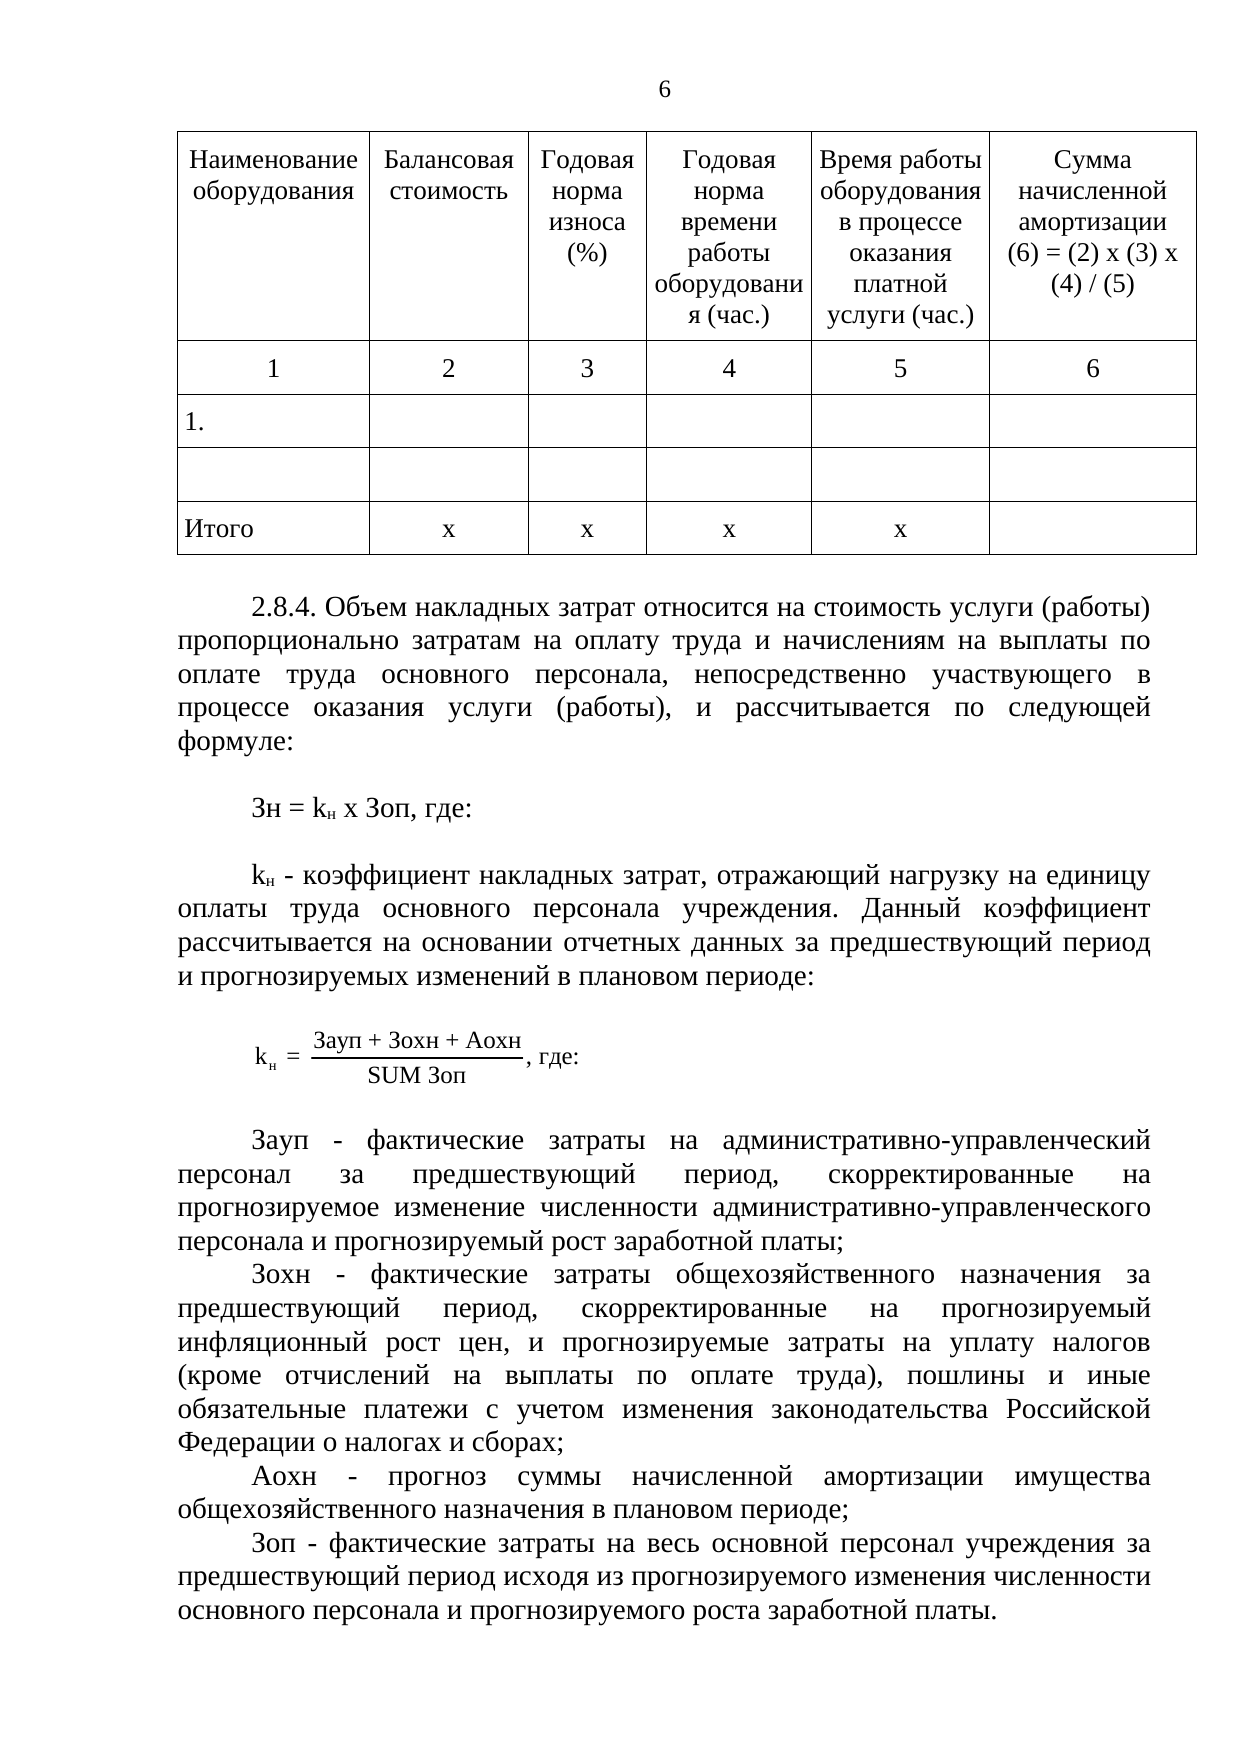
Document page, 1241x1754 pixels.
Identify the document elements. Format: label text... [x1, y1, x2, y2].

table_cell [529, 448, 646, 501]
table_cell 1. [178, 395, 369, 447]
table_cell x [812, 502, 989, 554]
text Зоп - фактические затраты на весь основной персонал учреждения за предшествующий период исходя из прогнозируемого изменения численности основного персонала и прогнозируемого роста заработной платы. [177, 1525, 1152, 1626]
table_cell [990, 502, 1196, 554]
table_cell x [370, 502, 528, 554]
text Зохн - фактические затраты общехозяйственного назначения за предшествующий период, скорректированные на прогнозируемый инфляционный рост цен, и прогнозируемые затраты на уплату налогов (кроме отчислений на выплаты по оплате труда), пошлины и иные обязательные платежи с учетом изменения законодательства Российской Федерации о налогах и сборах; [177, 1257, 1152, 1458]
table_cell [370, 448, 528, 501]
table_cell [990, 395, 1196, 447]
table_header Сумма начисленной амортизации (6) = (2) x (3) x (4) / (5) [990, 132, 1196, 340]
table_header Балансовая стоимость [370, 132, 528, 340]
table_cell [812, 448, 989, 501]
table_cell x [647, 502, 811, 554]
table_cell [647, 448, 811, 501]
table_cell Итого [178, 502, 369, 554]
table_cell [529, 395, 646, 447]
table_header Наименование оборудования [178, 132, 369, 340]
table_cell 5 [812, 341, 989, 394]
text Зауп - фактические затраты на административно-управленческий персонал за предшествующий период, скорректированные на прогнозируемое изменение численности административно-управленческого персонала и прогнозируемый рост заработной платы; [177, 1122, 1152, 1257]
table_cell 2 [370, 341, 528, 394]
table_cell [812, 395, 989, 447]
table_header Время работы оборудования в процессе оказания платной услуги (час.) [812, 132, 989, 340]
table_cell [370, 395, 528, 447]
table_header Годовая норма времени работы оборудования (час.) [647, 132, 811, 340]
table_cell 1 [178, 341, 369, 394]
table_cell x [529, 502, 646, 554]
table_cell 6 [990, 341, 1196, 394]
text Зн = kн x Зоп, где: [177, 790, 1152, 823]
table_cell [990, 448, 1196, 501]
table_header Годовая норма износа (%) [529, 132, 646, 340]
table_cell 3 [529, 341, 646, 394]
text 2.8.4. Объем накладных затрат относится на стоимость услуги (работы) пропорционально затратам на оплату труда и начислениям на выплаты по оплате труда основного персонала, непосредственно участвующего в процессе оказания услуги (работы), и рассчитывается по следующей формуле: [177, 589, 1152, 756]
text kн - коэффициент накладных затрат, отражающий нагрузку на единицу оплаты труда основного персонала учреждения. Данный коэффициент рассчитывается на основании отчетных данных за предшествующий период и прогнозируемых изменений в плановом периоде: [177, 857, 1152, 991]
text Аохн - прогноз суммы начисленной амортизации имущества общехозяйственного назначения в плановом периоде; [177, 1458, 1152, 1525]
table_cell 4 [647, 341, 811, 394]
table_cell [647, 395, 811, 447]
table_cell [178, 448, 369, 501]
